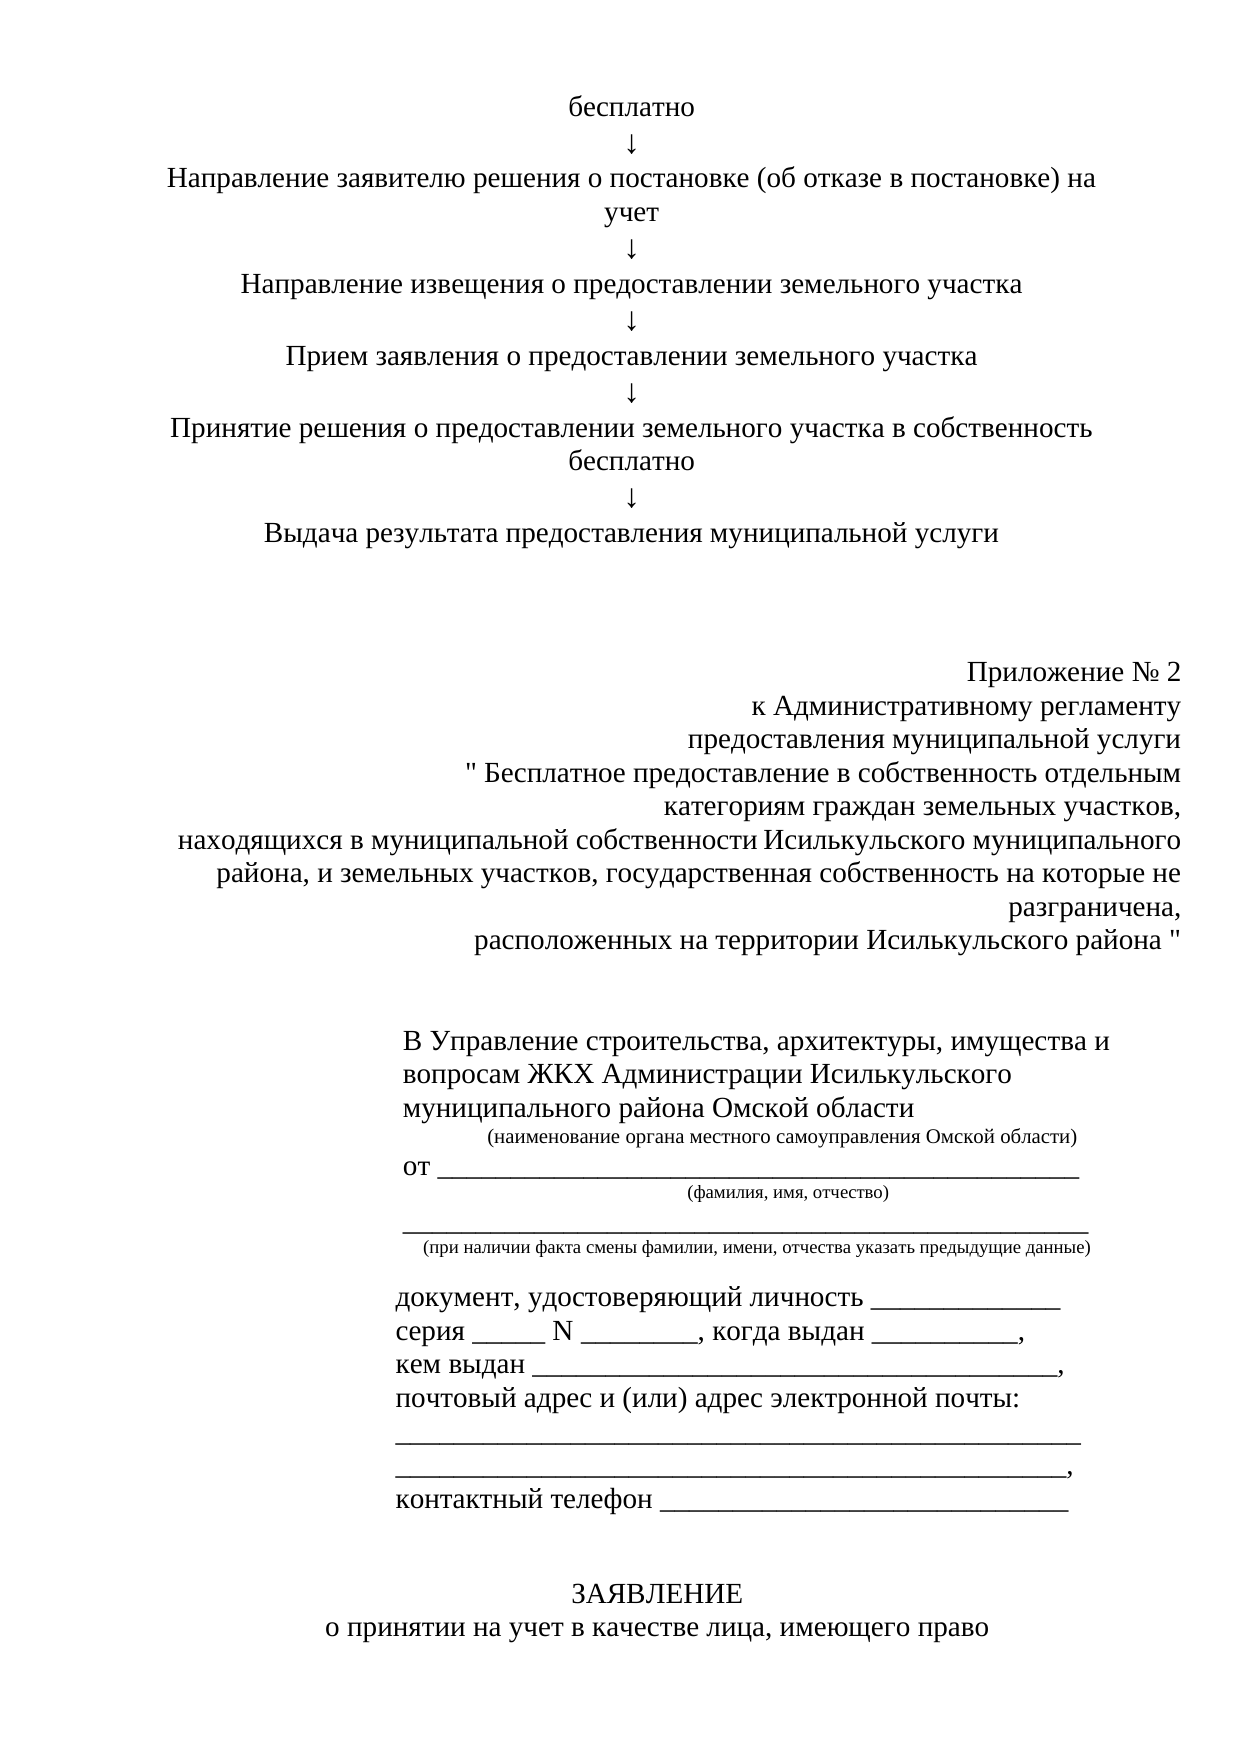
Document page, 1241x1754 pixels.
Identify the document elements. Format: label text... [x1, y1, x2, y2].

text о принятии на учет в качестве лица, имеющего право [133, 1609, 1181, 1643]
text категориям граждан земельных участков, [133, 788, 1181, 822]
text муниципального района Омской области [133, 1090, 1181, 1124]
text _______________________________________________ [133, 1414, 1181, 1447]
text вопросам ЖКХ Администрации Исилькульского [133, 1057, 1181, 1090]
text ЗАЯВЛЕНИЕ [133, 1576, 1181, 1609]
text кем выдан ____________________________________, [133, 1347, 1181, 1380]
text _______________________________________________ [133, 1203, 1181, 1236]
text к Административному регламенту [133, 688, 1181, 721]
text серия _____ N ________, когда выдан __________, [133, 1313, 1181, 1347]
text Приложение № 2 [133, 654, 1181, 688]
text от ____________________________________________ [133, 1148, 1181, 1181]
text контактный телефон ____________________________ [133, 1481, 1181, 1514]
text ______________________________________________, [133, 1447, 1181, 1481]
text (при наличии факта смены фамилии, имени, отчества указать предыдущие данные) [133, 1236, 1181, 1258]
text предоставления муниципальной услуги [133, 721, 1181, 755]
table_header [133, 89, 1130, 587]
text (наименование органа местного самоуправления Омской области) [133, 1124, 1181, 1148]
text почтовый адрес и (или) адрес электронной почты: [133, 1380, 1181, 1414]
text расположенных на территории Исилькульского района " [133, 922, 1181, 956]
text " Бесплатное предоставление в собственность отдельным [133, 755, 1181, 788]
text документ, удостоверяющий личность _____________ [133, 1279, 1181, 1313]
text В Управление строительства, архитектуры, имущества и [133, 1023, 1181, 1057]
text (фамилия, имя, отчество) [133, 1181, 1181, 1203]
text находящихся в муниципальной собственности Исилькульского муниципального района, и земельных участков, государственная собственность на которые не разграничена, [133, 822, 1181, 922]
